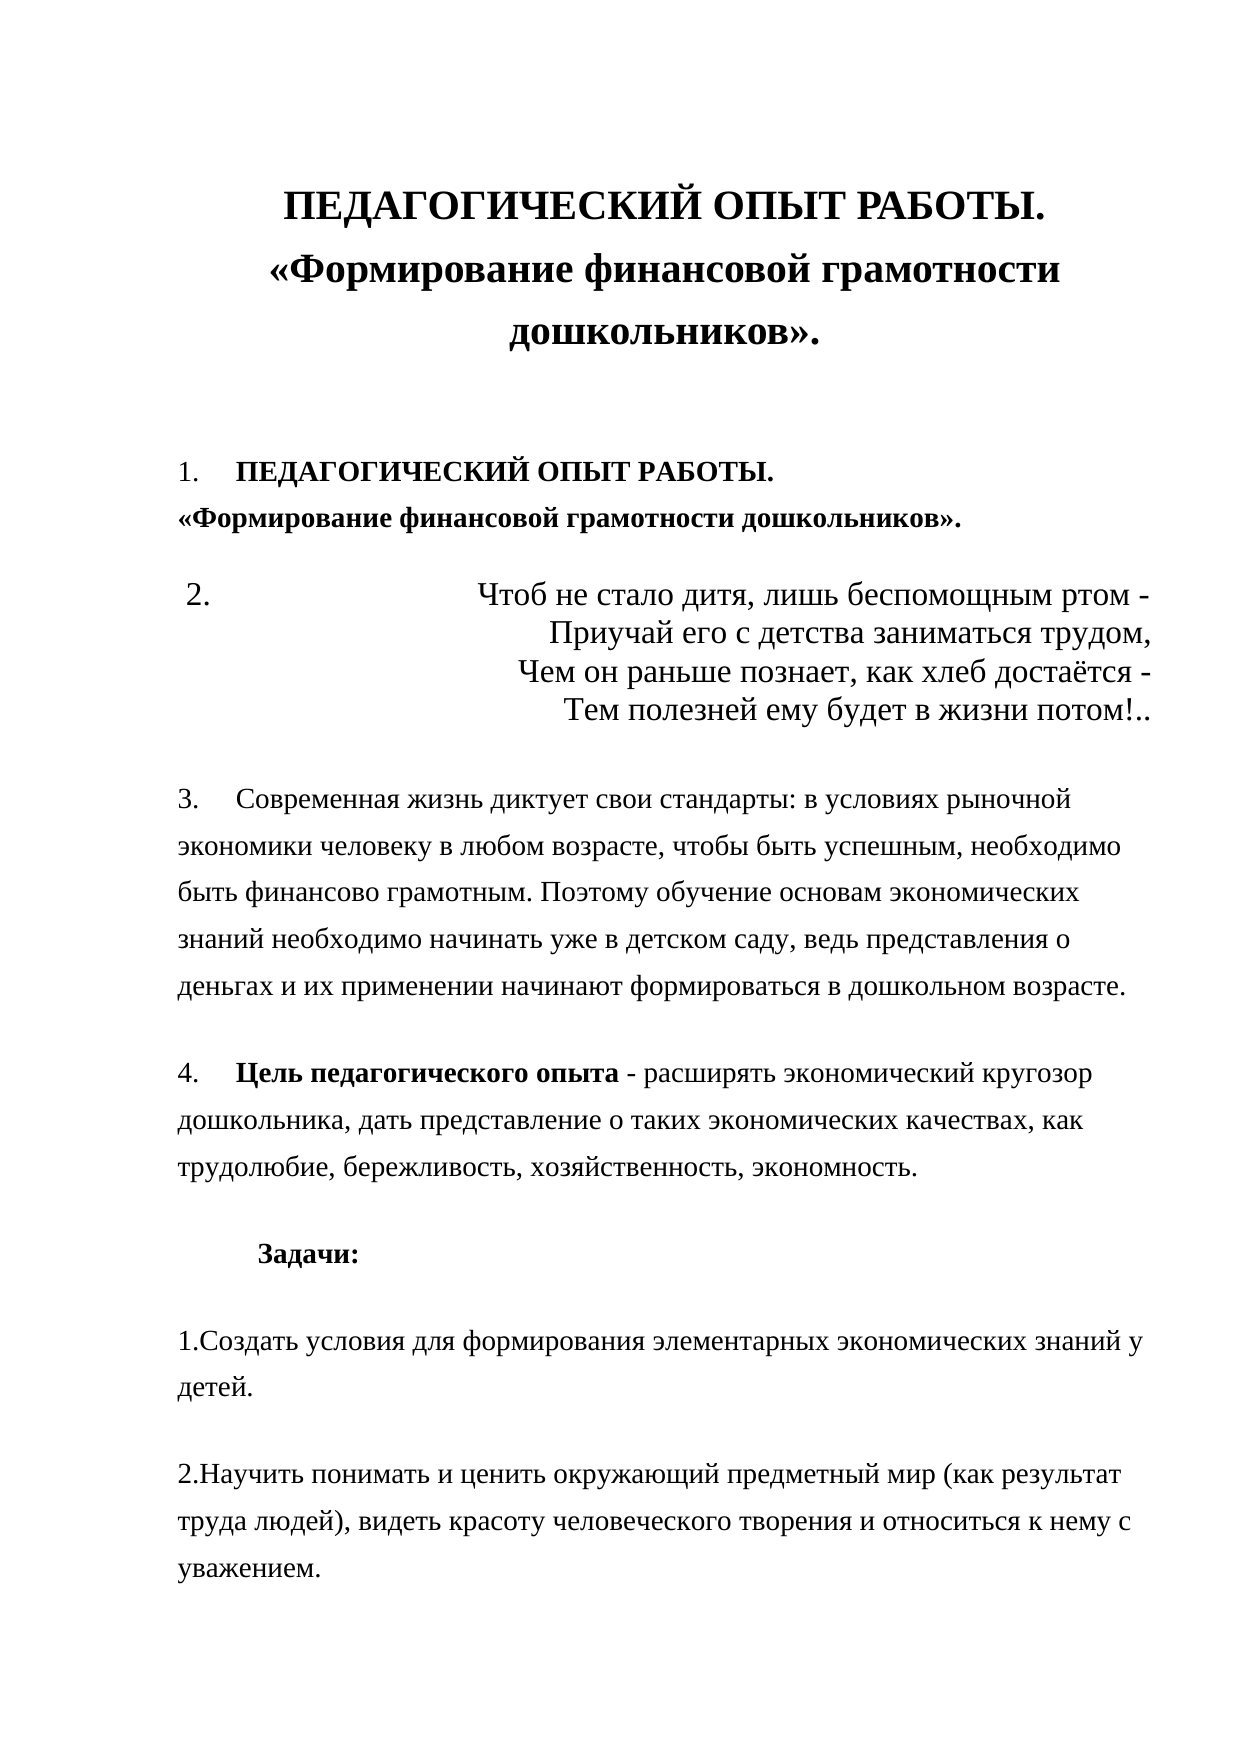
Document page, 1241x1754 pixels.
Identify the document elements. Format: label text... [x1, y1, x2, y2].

text Задачи: [177, 1222, 1152, 1269]
text 3. Современная жизнь диктует свои стандарты: в условиях рыночной экономики человеку в любом возрасте, чтобы быть успешным, необходимо быть финансово грамотным. Поэтому обучение основам экономических знаний необходимо начинать уже в детском саду, ведь представления о деньгах и их применении начинают формироваться в дошкольном возрасте. [177, 767, 1152, 1002]
text 2.Научить понимать и ценить окружающий предметный мир (как результат труда людей), видеть красоту человеческого творения и относиться к нему с уважением. [177, 1443, 1152, 1584]
text Приучай его с детства заниматься трудом, [177, 612, 1152, 651]
text 1. ПЕДАГОГИЧЕСКИЙ ОПЫТ РАБОТЫ. «Формирование финансовой грамотности дошкольников». [177, 393, 1152, 534]
text 1.Создать условия для формирования элементарных экономических знаний у детей. [177, 1309, 1152, 1403]
text 2. Чтоб не стало дитя, лишь беспомощным ртом - [177, 574, 1152, 612]
text ПЕДАГОГИЧЕСКИЙ ОПЫТ РАБОТЫ. «Формирование финансовой грамотности дошкольников». [177, 166, 1152, 353]
text Тем полезней ему будет в жизни потом!.. [177, 689, 1152, 727]
text Чем он раньше познает, как хлеб достаётся - [177, 651, 1152, 689]
text 4. Цель педагогического опыта - расширять экономический кругозор дошкольника, дать представление о таких экономических качествах, как трудолюбие, бережливость, хозяйственность, экономность. [177, 1042, 1152, 1182]
